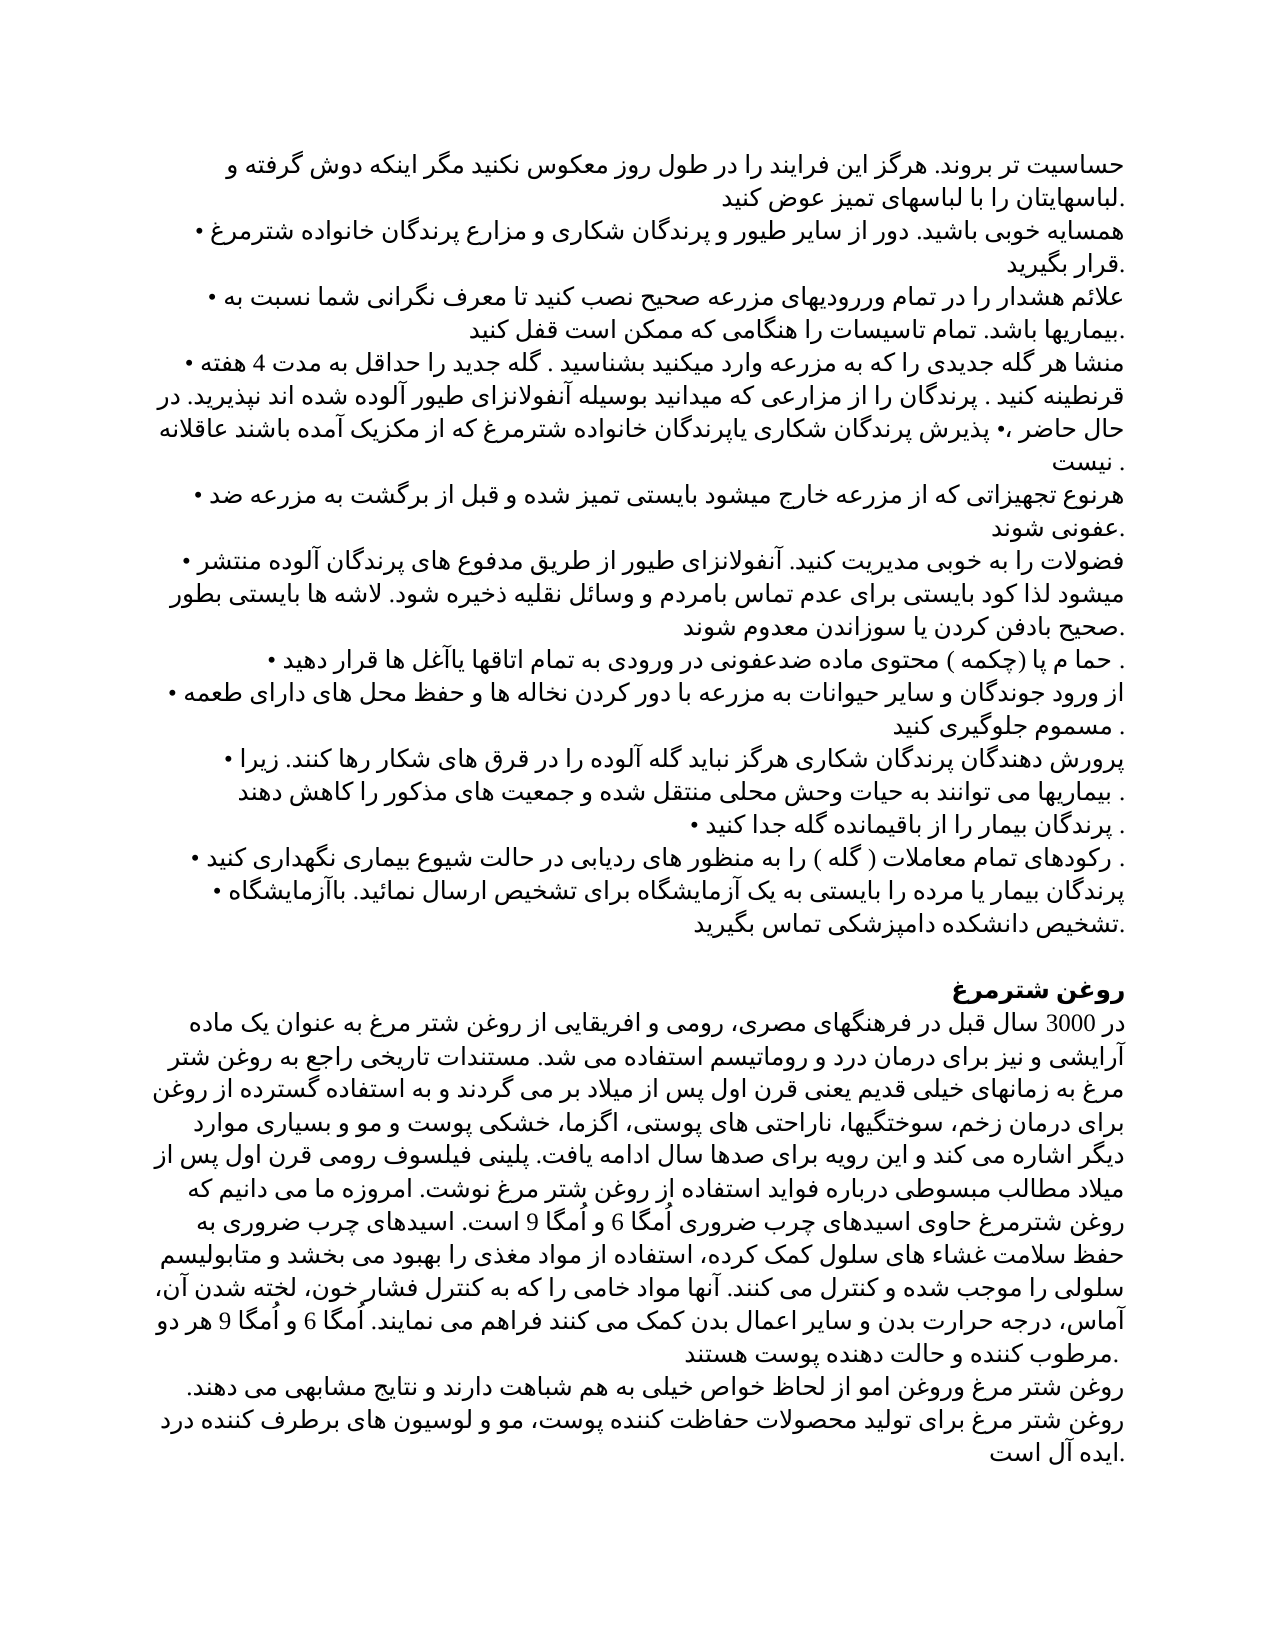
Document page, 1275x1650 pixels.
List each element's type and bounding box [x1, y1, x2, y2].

text [150, 150, 1125, 1499]
